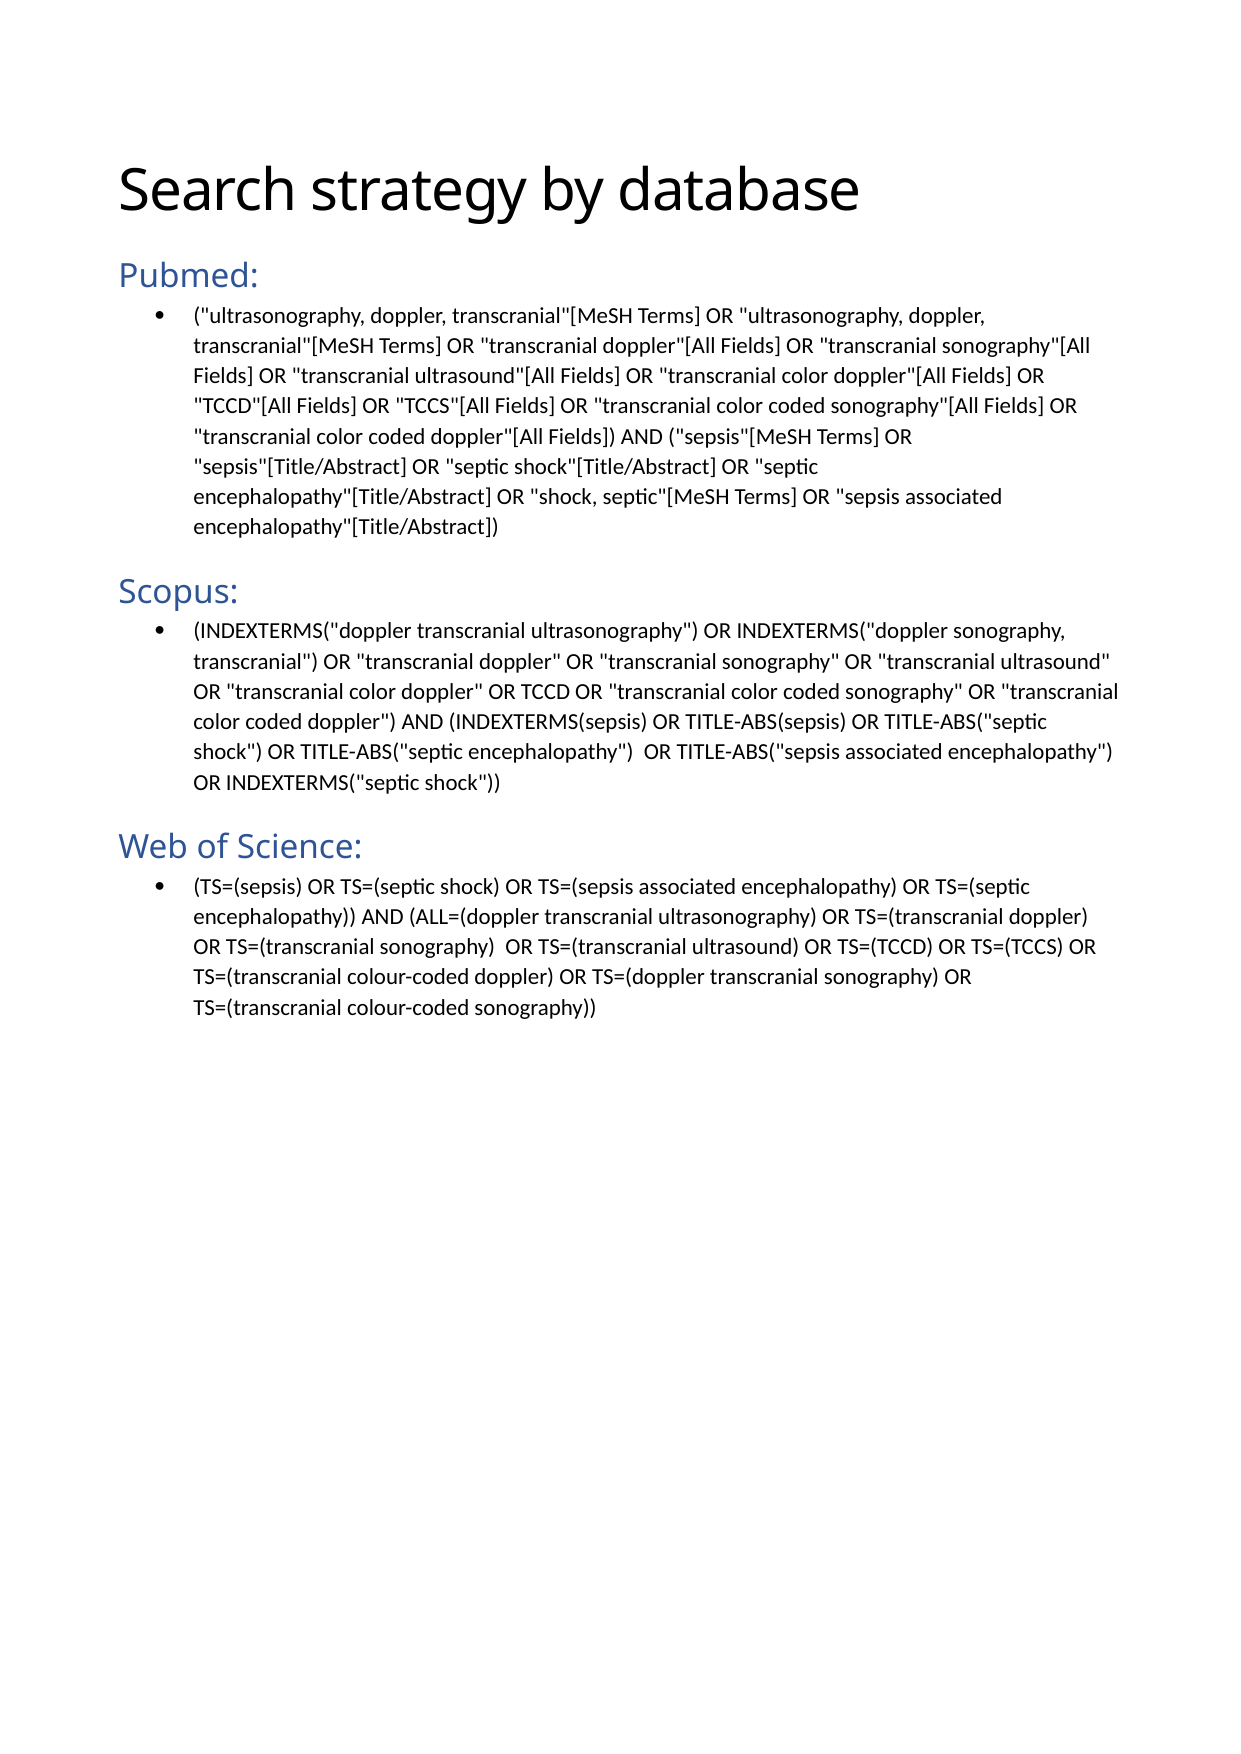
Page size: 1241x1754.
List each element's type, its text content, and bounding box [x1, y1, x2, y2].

title Search strategy by database [118, 148, 1122, 227]
subtitle Scopus: [118, 568, 1122, 613]
list ("ultrasonography, doppler, transcranial"[MeSH Terms] OR "ultrasonography, doppler, transcranial"[MeSH Terms] OR "transcranial doppler"[All Fields] OR "transcranial sonography"[All Fields] OR "transcranial ultrasound"[All Fields] OR "transcranial color doppler"[All Fields] OR "TCCD"[All Fields] OR "TCCS"[All Fields] OR "transcranial color coded sonography"[All Fields] OR "transcranial color coded doppler"[All Fields]) AND ("sepsis"[MeSH Terms] OR "sepsis"[Title/Abstract] OR "septic shock"[Title/Abstract] OR "septic encephalopathy"[Title/Abstract] OR "shock, septic"[MeSH Terms] OR "sepsis associated encephalopathy"[Title/Abstract]) [156, 301, 1122, 541]
list (INDEXTERMS("doppler transcranial ultrasonography") OR INDEXTERMS("doppler sonography, transcranial") OR "transcranial doppler" OR "transcranial sonography" OR "transcranial ultrasound" OR "transcranial color doppler" OR TCCD OR "transcranial color coded sonography" OR "transcranial color coded doppler") AND (INDEXTERMS(sepsis) OR TITLE-ABS(sepsis) OR TITLE-ABS("septic shock") OR TITLE-ABS("septic encephalopathy") OR TITLE-ABS("sepsis associated encephalopathy") OR INDEXTERMS("septic shock")) [156, 617, 1122, 796]
list (TS=(sepsis) OR TS=(septic shock) OR TS=(sepsis associated encephalopathy) OR TS=(septic encephalopathy)) AND (ALL=(doppler transcranial ultrasonography) OR TS=(transcranial doppler) OR TS=(transcranial sonography) OR TS=(transcranial ultrasound) OR TS=(TCCD) OR TS=(TCCS) OR TS=(transcranial colour-coded doppler) OR TS=(doppler transcranial sonography) OR TS=(transcranial colour-coded sonography)) [156, 872, 1122, 1021]
subtitle Web of Science: [118, 823, 1122, 868]
subtitle Pubmed: [118, 252, 1122, 297]
